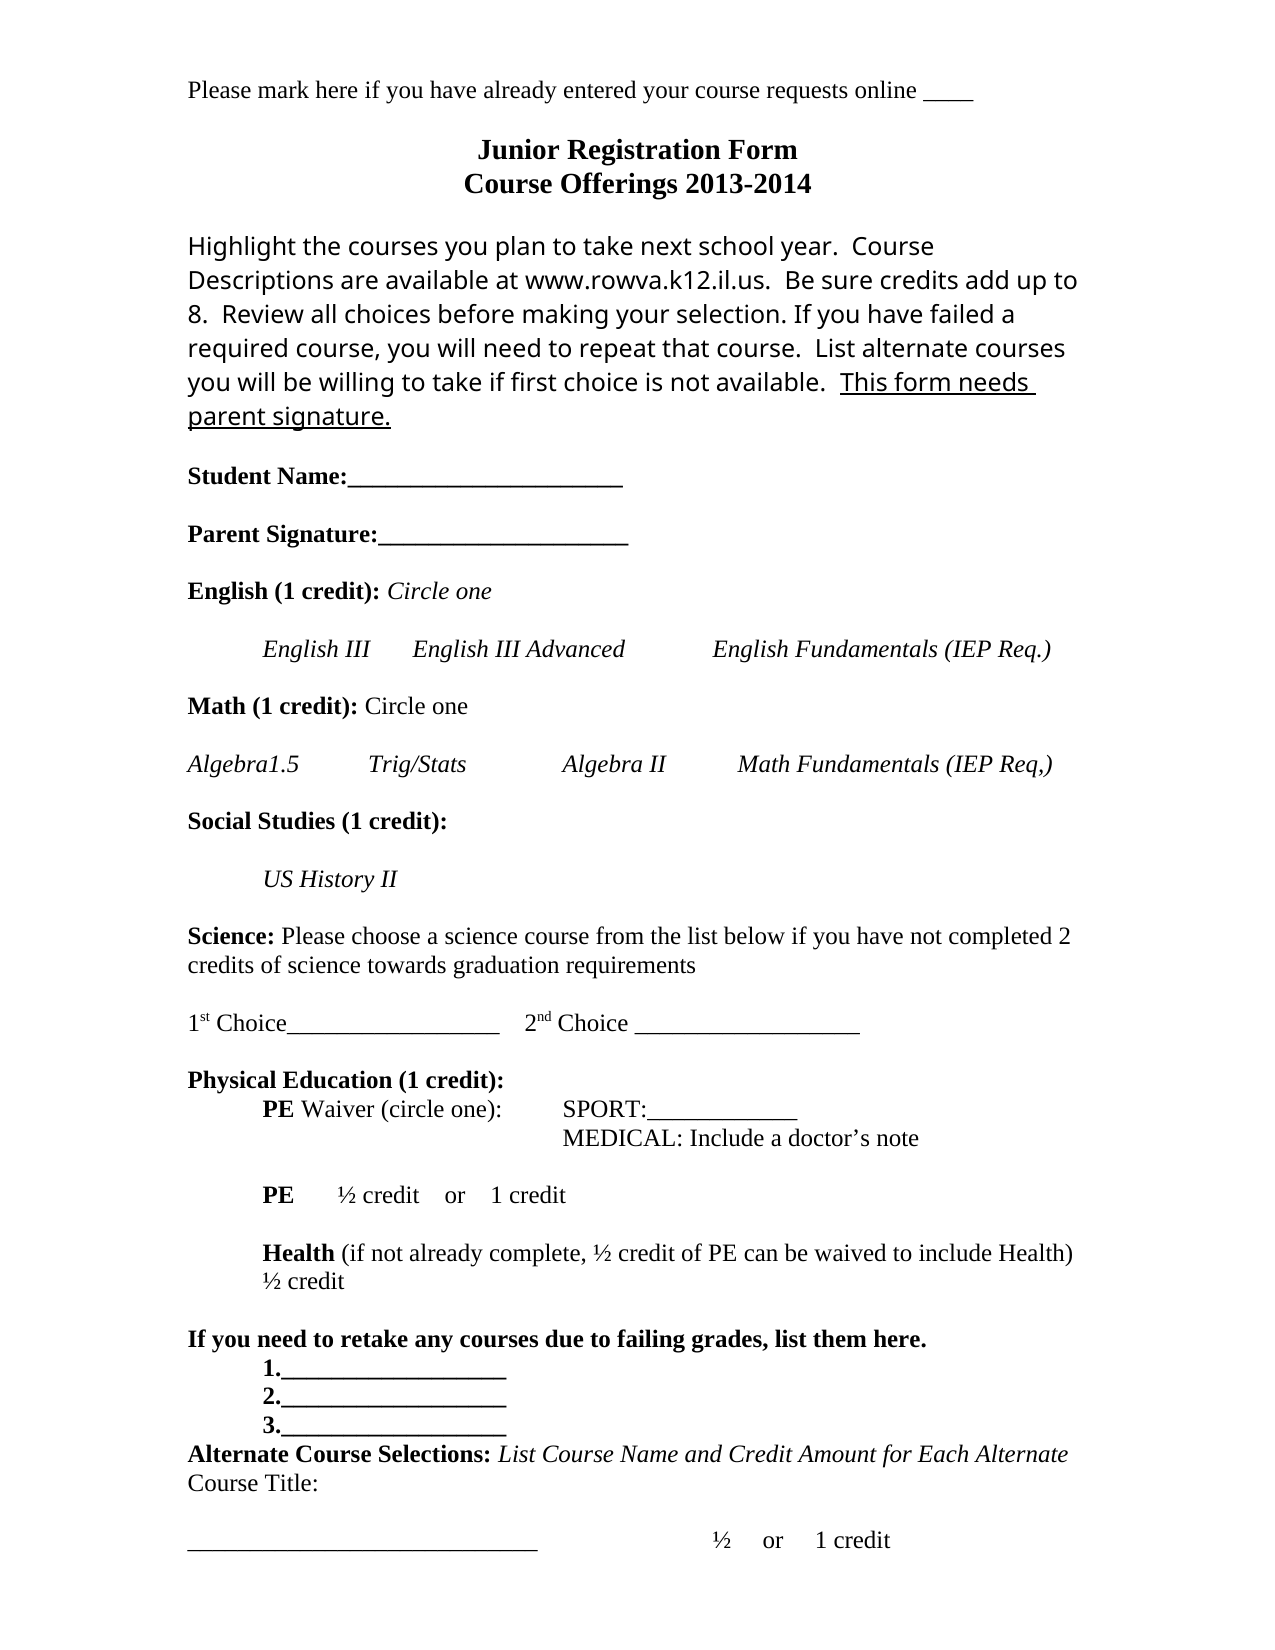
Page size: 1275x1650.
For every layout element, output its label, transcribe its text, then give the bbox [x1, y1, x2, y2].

text Junior Registration Form [187, 132, 1087, 166]
text Alternate Course Selections: List Course Name and Credit Amount for Each Alternate [187, 1439, 1087, 1468]
text English (1 credit): Circle one [187, 576, 1087, 605]
text Highlight the courses you plan to take next school year. Course Descriptions are available at www.rowva.k12.il.us. Be sure credits add up to 8. Review all choices before making your selection. If you have failed a required course, you will need to repeat that course. List alternate courses you will be willing to take if first choice is not available. This form needs parent signature. [187, 228, 1087, 433]
text Parent Signature:____________________ [187, 519, 1087, 548]
text Algebra1.5 Trig/Stats Algebra II Math Fundamentals (IEP Req,) [187, 749, 1087, 778]
text PE ½ credit or 1 credit [187, 1180, 1087, 1209]
text 3.__________________ [187, 1410, 1087, 1439]
text PE Waiver (circle one): SPORT:____________ [187, 1094, 1087, 1123]
text Course Title: [187, 1468, 1087, 1496]
text Student Name:______________________ [187, 461, 1087, 490]
text 2.__________________ [187, 1381, 1087, 1410]
text English III English III Advanced English Fundamentals (IEP Req.) [187, 634, 1087, 663]
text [187, 1525, 1087, 1554]
text Course Offerings 2013-2014 [187, 166, 1087, 199]
text If you need to retake any courses due to failing grades, list them here. [187, 1324, 1087, 1353]
text MEDICAL: Include a doctor’s note [487, 1123, 1087, 1151]
text 1st Choice_________________ 2nd Choice __________________ [187, 1008, 1087, 1036]
text US History II [187, 864, 1087, 893]
text 1.__________________ [187, 1353, 1087, 1381]
text Social Studies (1 credit): [187, 806, 1087, 835]
text Math (1 credit): Circle one [187, 691, 1087, 720]
text Physical Education (1 credit): [187, 1065, 1087, 1094]
text Health (if not already complete, ½ credit of PE can be waived to include Health) ½ credit [262, 1238, 1087, 1295]
text Science: Please choose a science course from the list below if you have not completed 2 credits of science towards graduation requirements [187, 921, 1087, 979]
